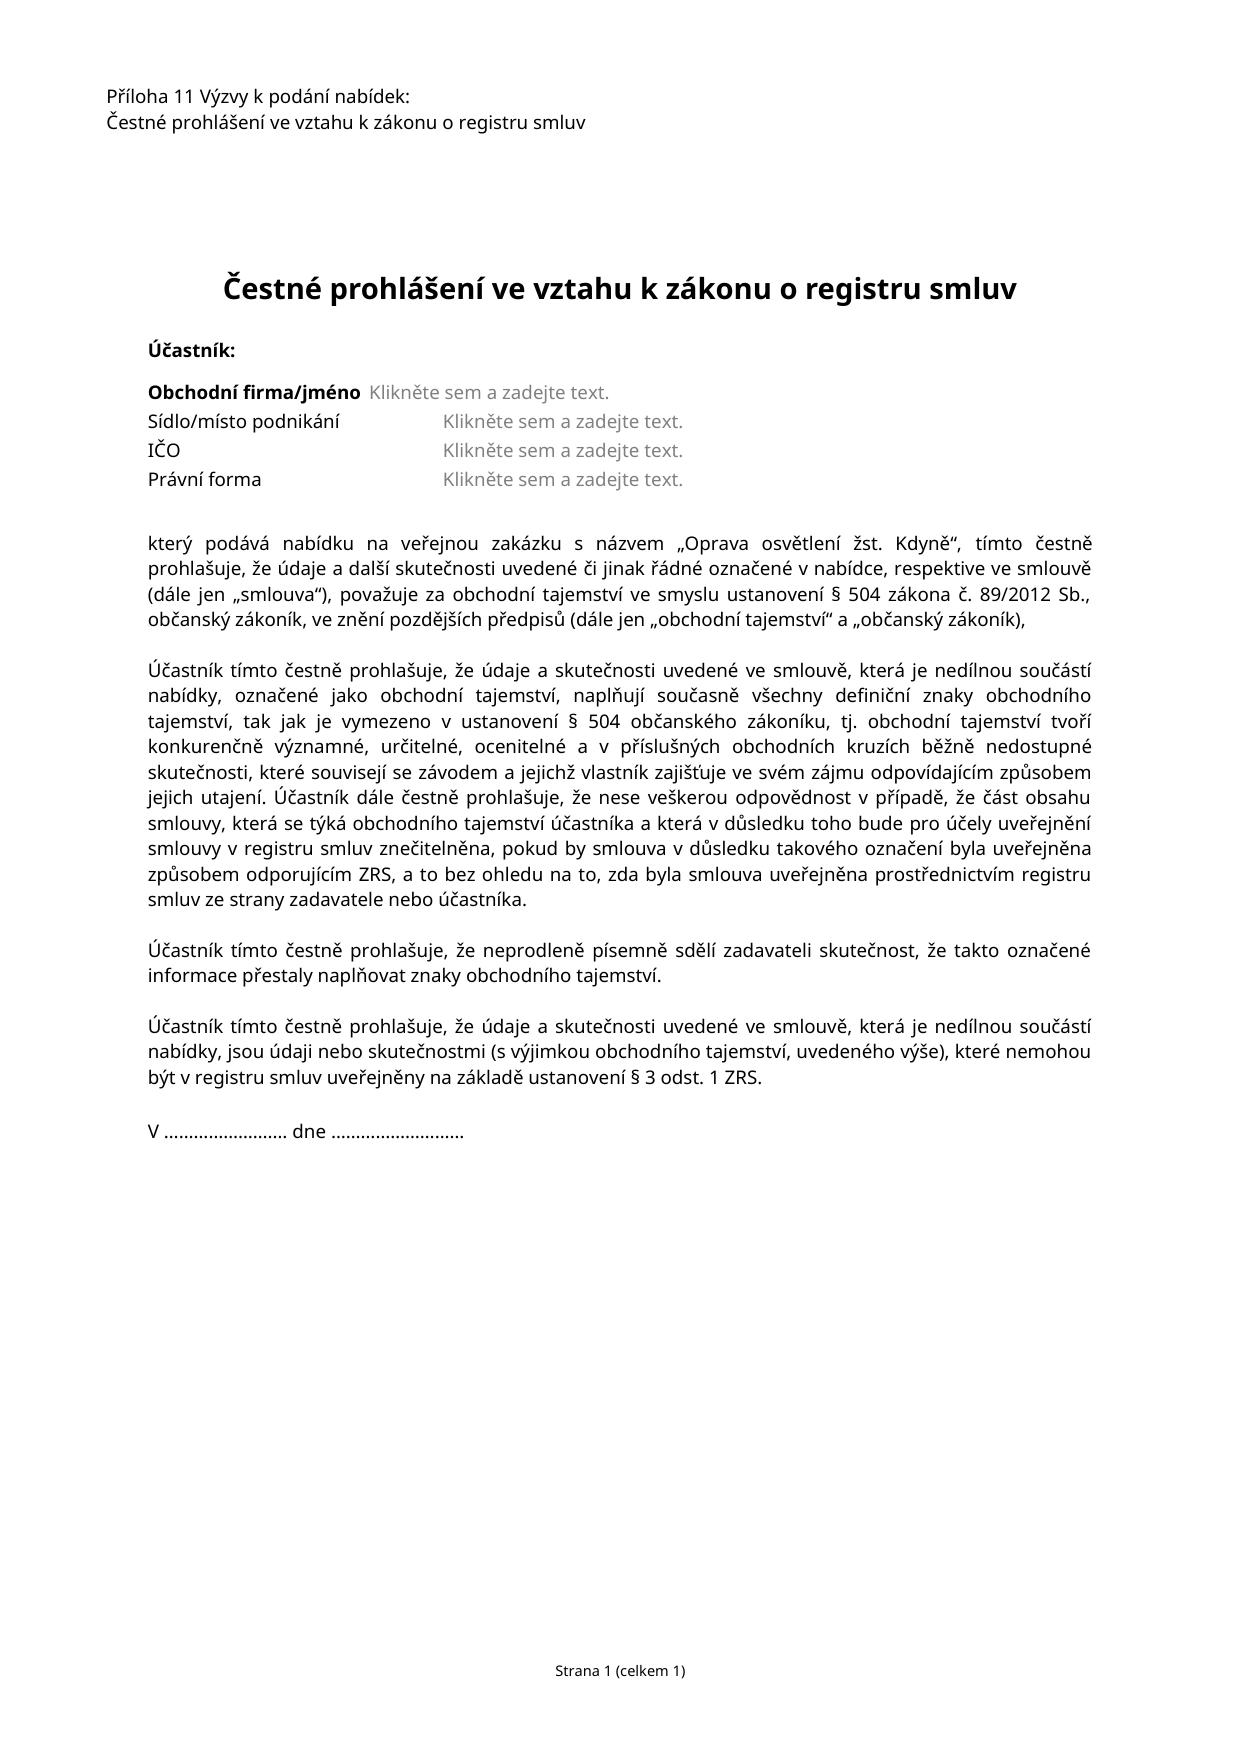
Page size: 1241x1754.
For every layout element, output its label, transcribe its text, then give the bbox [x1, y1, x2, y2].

text Účastník tímto čestně prohlašuje, že údaje a skutečnosti uvedené ve smlouvě, která je nedílnou součástí nabídky, jsou údaji nebo skutečnostmi (s výjimkou obchodního tajemství, uvedeného výše), které nemohou být v registru smluv uveřejněny na základě ustanovení § 3 odst. 1 ZRS. [148, 1013, 1093, 1090]
text Právní forma [148, 463, 1093, 492]
text IČO [148, 434, 1093, 463]
text Sídlo/místo podnikání [148, 405, 1093, 434]
text Účastník tímto čestně prohlašuje, že neprodleně písemně sdělí zadavateli skutečnost, že takto označené informace přestaly naplňovat znaky obchodního tajemství. [148, 937, 1093, 988]
text V ………………….… dne ……………………… [148, 1115, 1092, 1144]
title Čestné prohlášení ve vztahu k zákonu o registru smluv [148, 268, 1093, 308]
text Účastník: [148, 333, 1093, 364]
text který podává nabídku na veřejnou zakázku s názvem „Oprava osvětlení žst. Kdyně“, tímto čestně prohlašuje, že údaje a další skutečnosti uvedené či jinak řádné označené v nabídce, respektive ve smlouvě (dále jen „smlouva“), považuje za obchodní tajemství ve smyslu ustanovení § 504 zákona č. 89/2012 Sb., občanský zákoník, ve znění pozdějších předpisů (dále jen „obchodní tajemství“ a „občanský zákoník), [148, 530, 1093, 632]
text Účastník tímto čestně prohlašuje, že údaje a skutečnosti uvedené ve smlouvě, která je nedílnou součástí nabídky, označené jako obchodní tajemství, naplňují současně všechny definiční znaky obchodního tajemství, tak jak je vymezeno v ustanovení § 504 občanského zákoníku, tj. obchodní tajemství tvoří konkurenčně významné, určitelné, ocenitelné a v příslušných obchodních kruzích běžně nedostupné skutečnosti, které souvisejí se závodem a jejichž vlastník zajišťuje ve svém zájmu odpovídajícím způsobem jejich utajení. Účastník dále čestně prohlašuje, že nese veškerou odpovědnost v případě, že část obsahu smlouvy, která se týká obchodního tajemství účastníka a která v důsledku toho bude pro účely uveřejnění smlouvy v registru smluv znečitelněna, pokud by smlouva v důsledku takového označení byla uveřejněna způsobem odporujícím ZRS, a to bez ohledu na to, zda byla smlouva uveřejněna prostřednictvím registru smluv ze strany zadavatele nebo účastníka. [148, 657, 1093, 912]
text Obchodní firma/jméno [148, 376, 1093, 405]
